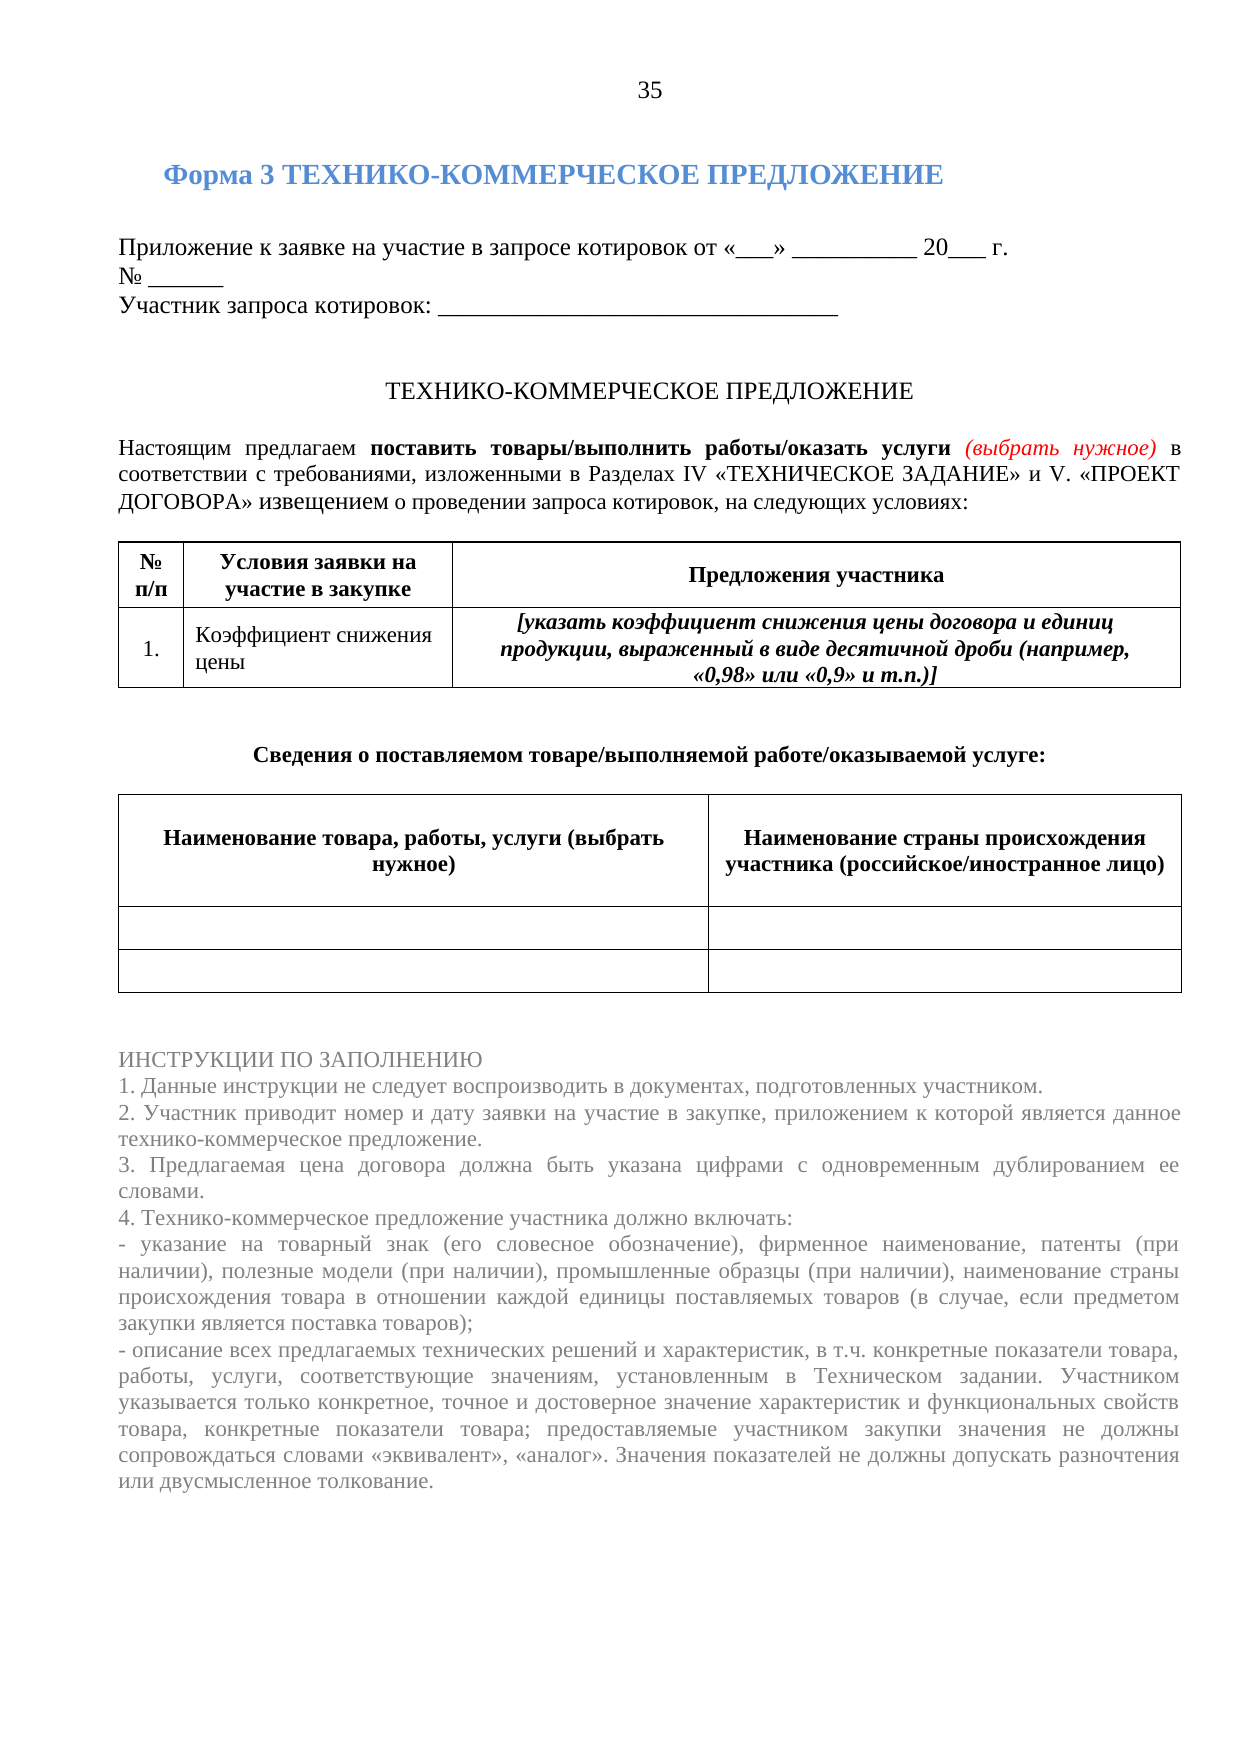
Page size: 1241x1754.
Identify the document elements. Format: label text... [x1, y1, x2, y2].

text - описание всех предлагаемых технических решений и характеристик, в т.ч. конкретные показатели товара, работы, услуги, соответствующие значениям, установленным в Техническом задании. Участником указывается только конкретное, точное и достоверное значение характеристик и функциональных свойств товара, конкретные показатели товара; предоставляемые участником закупки значения не должны сопровождаться словами «эквивалент», «аналог». Значения показателей не должны допускать разночтения или двусмысленное толкование. [118, 1336, 1181, 1494]
table_cell [709, 907, 1181, 949]
text № ______ [118, 261, 1181, 290]
text - указание на товарный знак (его словесное обозначение), фирменное наименование, патенты (при наличии), полезные модели (при наличии), промышленные образцы (при наличии), наименование страны происхождения товара в отношении каждой единицы поставляемых товаров (в случае, если предметом закупки является поставка товаров); [118, 1230, 1181, 1336]
text Участник запроса котировок: ________________________________ [118, 290, 1181, 318]
subtitle Форма 3 ТЕХНИКО-КОММЕРЧЕСКОЕ ПРЕДЛОЖЕНИЕ [163, 157, 1181, 191]
table_cell Коэффициент снижения цены [184, 608, 452, 687]
table_cell 1. [119, 608, 183, 687]
table_header Наименование страны происхождения участника (российское/иностранное лицо) [709, 795, 1181, 906]
text 2. Участник приводит номер и дату заявки на участие в закупке, приложением к которой является данное технико-коммерческое предложение. [118, 1098, 1181, 1151]
table_header Наименование товара, работы, услуги (выбрать нужное) [119, 795, 708, 906]
text 4. Технико-коммерческое предложение участника должно включать: [118, 1204, 1181, 1230]
text ИНСТРУКЦИИ ПО ЗАПОЛНЕНИЮ [118, 1046, 1181, 1072]
text Настоящим предлагаем поставить товары/выполнить работы/оказать услуги (выбрать нужное) в соответствии с требованиями, изложенными в Разделах IV «ТЕХНИЧЕСКОЕ ЗАДАНИЕ» и V. «ПРОЕКТ ДОГОВОРА» извещением о проведении запроса котировок, на следующих условиях: [118, 433, 1181, 515]
text 1. Данные инструкции не следует воспроизводить в документах, подготовленных участником. [118, 1072, 1181, 1098]
table_header Условия заявки на участие в закупке [184, 543, 452, 607]
table_cell [709, 950, 1181, 992]
table_cell [119, 907, 708, 949]
table_cell [119, 950, 708, 992]
text Приложение к заявке на участие в запросе котировок от «___» __________ 20___ г. [118, 232, 1181, 261]
text 3. Предлагаемая цена договора должна быть указана цифрами с одновременным дублированием ее словами. [118, 1151, 1181, 1204]
text Сведения о поставляемом товаре/выполняемой работе/оказываемой услуге: [118, 741, 1181, 767]
table_cell [указать коэффициент снижения цены договора и единиц продукции, выраженный в виде десятичной дроби (например, «0,98» или «0,9» и т.п.)] [453, 608, 1180, 687]
text ТЕХНИКО-КОММЕРЧЕСКОЕ ПРЕДЛОЖЕНИЕ [118, 376, 1181, 405]
table_header № п/п [119, 543, 183, 607]
table_header Предложения участника [453, 543, 1180, 607]
